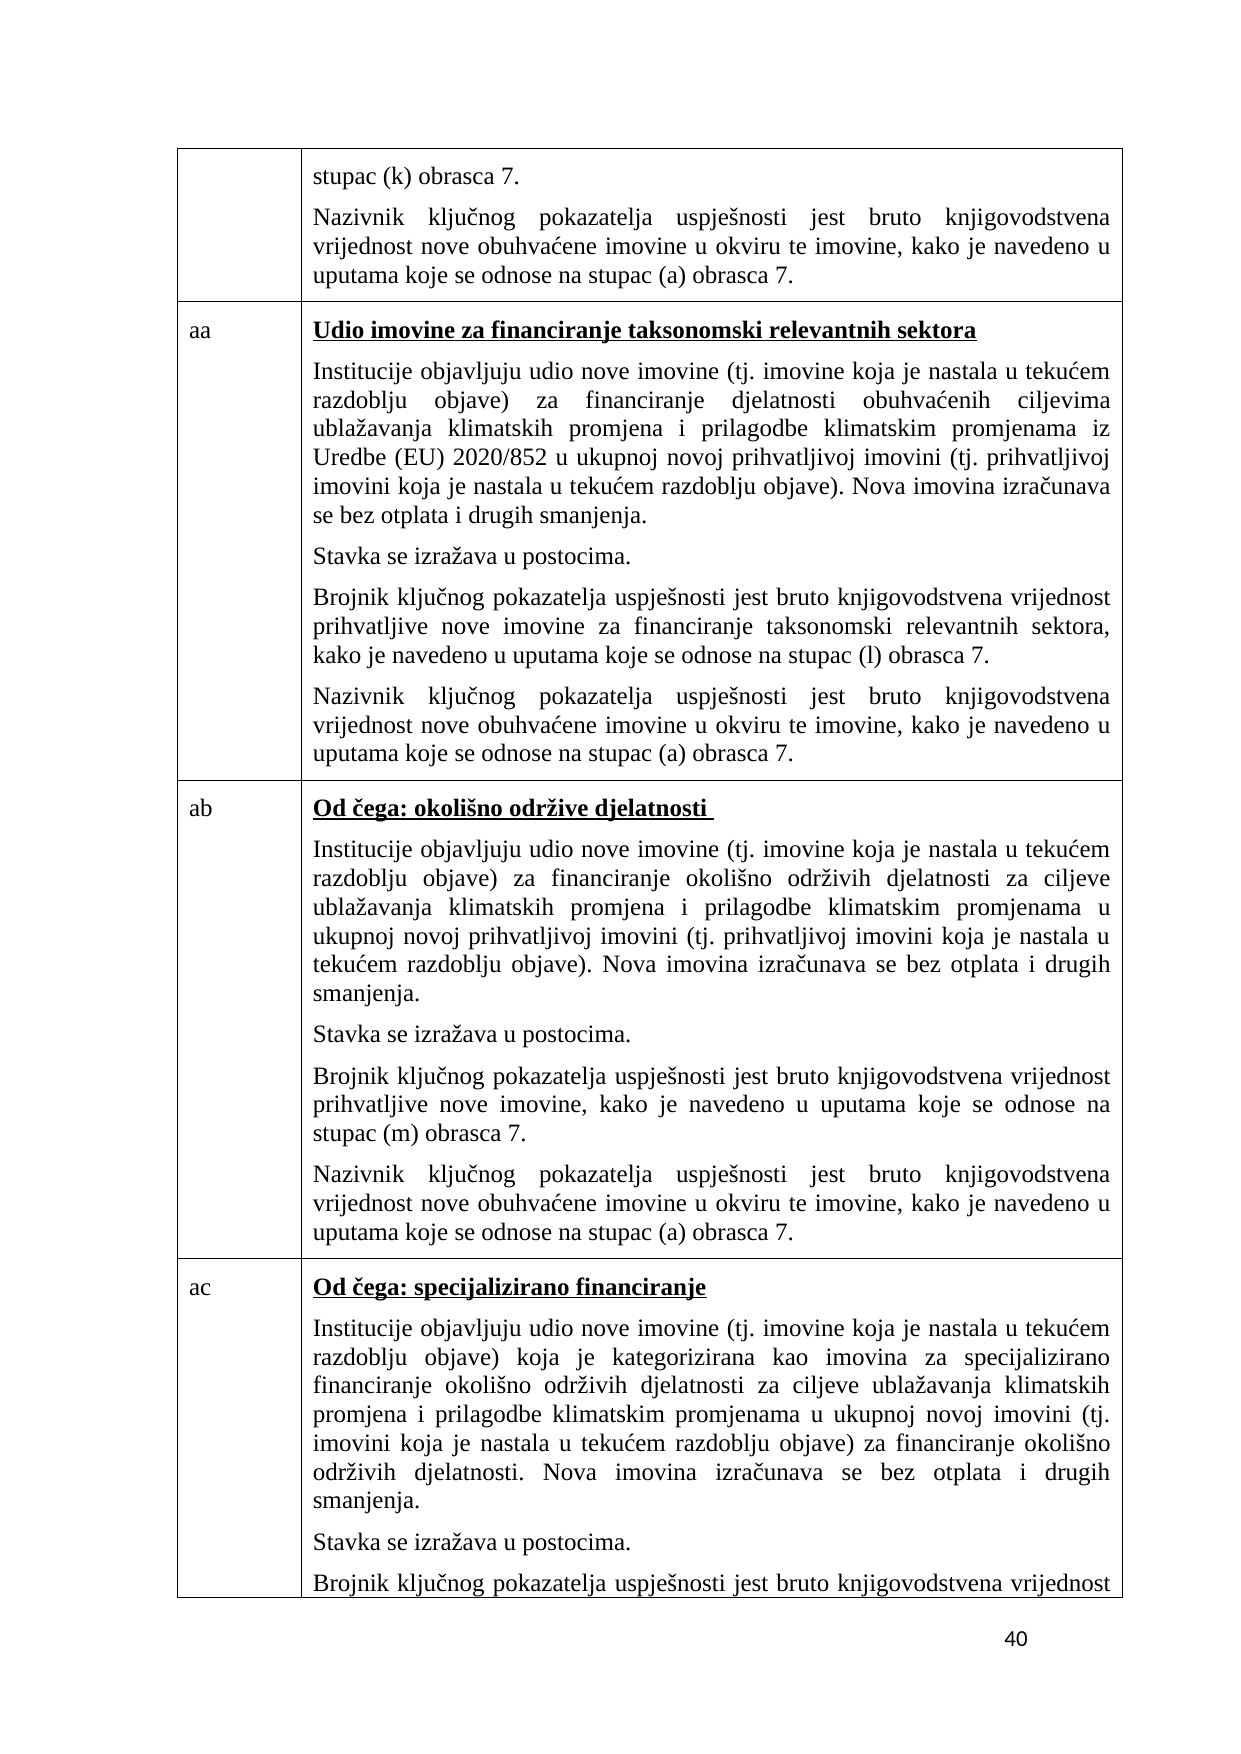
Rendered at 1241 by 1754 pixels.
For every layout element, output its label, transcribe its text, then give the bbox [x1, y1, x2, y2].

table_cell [302, 149, 1122, 301]
table_cell aa [178, 302, 301, 780]
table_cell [302, 1259, 1122, 1597]
table_cell Udio imovine za financiranje taksonomski relevantnih sektora Institucije objavljuju udio nove imovine (tj. imovine koja je nastala u tekućem razdoblju objave) za financiranje djelatnosti obuhvaćenih ciljevima ublažavanja klimatskih promjena i prilagodbe klimatskim promjenama iz Uredbe (EU) 2020/852 u ukupnoj novoj prihvatljivoj imovini (tj. prihvatljivoj imovini koja je nastala u tekućem razdoblju objave). Nova imovina izračunava se bez otplata i drugih smanjenja. Stavka se izražava u postocima. Brojnik ključnog pokazatelja uspješnosti jest bruto knjigovodstvena vrijednost prihvatljive nove imovine za financiranje taksonomski relevantnih sektora, kako je navedeno u uputama koje se odnose na stupac (l) obrasca 7. Nazivnik ključnog pokazatelja uspješnosti jest bruto knjigovodstvena vrijednost nove obuhvaćene imovine u okviru te imovine, kako je navedeno u uputama koje se odnose na stupac (a) obrasca 7. [302, 302, 1122, 780]
table_cell Od čega: okolišno održive djelatnosti Institucije objavljuju udio nove imovine (tj. imovine koja je nastala u tekućem razdoblju objave) za financiranje okolišno održivih djelatnosti za ciljeve ublažavanja klimatskih promjena i prilagodbe klimatskim promjenama u ukupnoj novoj prihvatljivoj imovini (tj. prihvatljivoj imovini koja je nastala u tekućem razdoblju objave). Nova imovina izračunava se bez otplata i drugih smanjenja. Stavka se izražava u postocima. Brojnik ključnog pokazatelja uspješnosti jest bruto knjigovodstvena vrijednost prihvatljive nove imovine, kako je navedeno u uputama koje se odnose na stupac (m) obrasca 7. Nazivnik ključnog pokazatelja uspješnosti jest bruto knjigovodstvena vrijednost nove obuhvaćene imovine u okviru te imovine, kako je navedeno u uputama koje se odnose na stupac (a) obrasca 7. [302, 781, 1122, 1258]
table_cell ac [178, 1259, 301, 1597]
table_cell z [178, 149, 301, 301]
table_cell ab [178, 781, 301, 1258]
